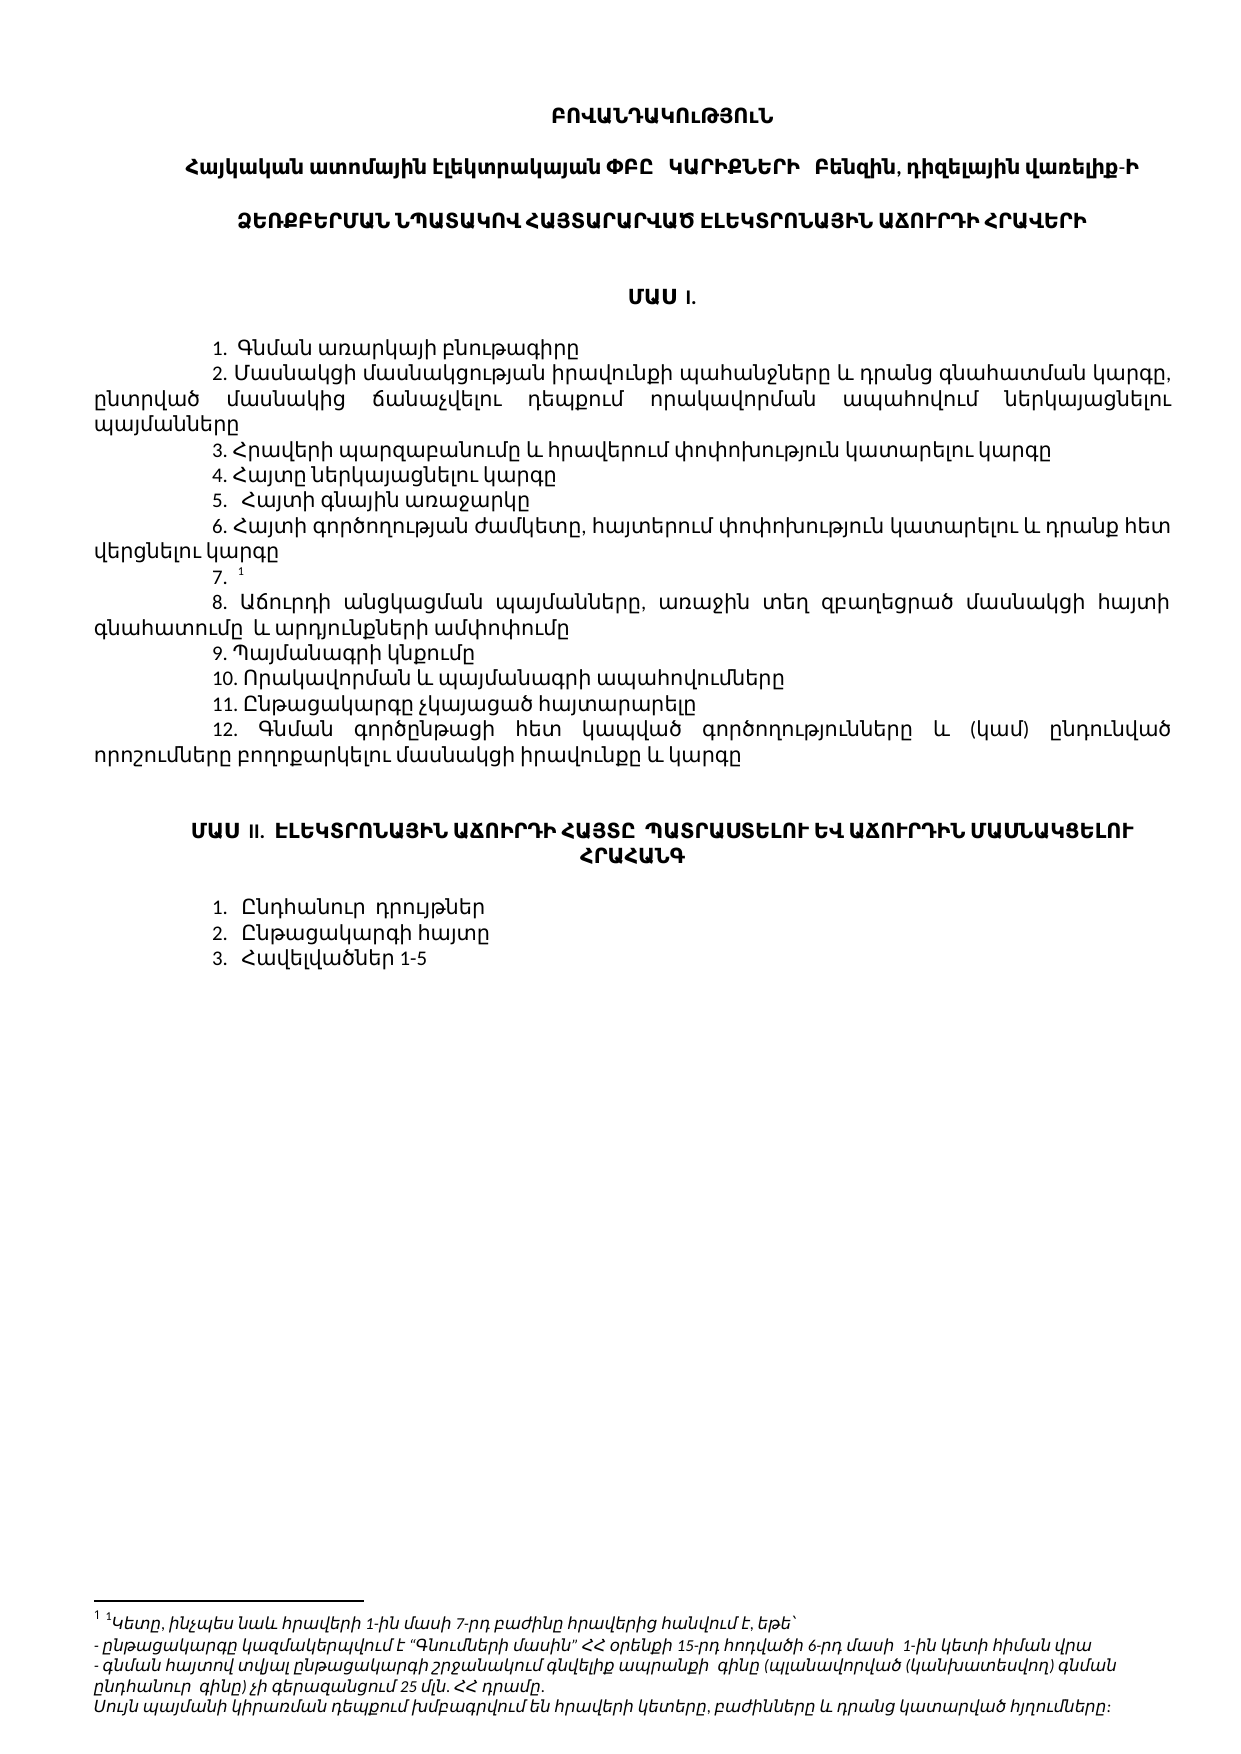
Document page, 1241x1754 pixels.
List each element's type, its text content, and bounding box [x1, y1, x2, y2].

text 7. 1 [94, 564, 1171, 589]
text 3. Հավելվածներ 1-5 [94, 945, 1171, 971]
text ՄԱՍ II. ԷԼԵԿՏՐՈՆԱՅԻՆ ԱՃՈԻՐԴԻ ՀԱՅՏԸ ՊԱՏՐԱՍՏԵԼՈՒ ԵՎ ԱՃՈՒՐԴԻՆ ՄԱՍՆԱԿՑԵԼՈՒ ՀՐԱՀԱՆԳ [94, 818, 1171, 869]
text 1. Ընդհանուր դրույթներ [94, 894, 1171, 920]
text 11. Ընթացակարգը չկայացած հայտարարելը [94, 691, 1171, 716]
text 3. Հրավերի պարզաբանումը և հրավերում փոփոխություն կատարելու կարգը [94, 437, 1171, 462]
text 5. Հայտի գնային առաջարկը [94, 488, 1171, 513]
text ՄԱՍ I. [94, 284, 1171, 310]
text Հայկական ատոմային էլեկտրակայան ՓԲԸ ԿԱՐԻՔՆԵՐԻ Բենզին, դիզելային վառելիք-Ի [94, 154, 1171, 179]
text 12. Գնման գործընթացի հետ կապված գործողությունները և (կամ) ընդունված որոշումները բողոքարկելու մասնակցի իրավունքը և կարգը [94, 716, 1171, 767]
text 2. Ընթացակարգի հայտը [94, 920, 1171, 945]
text ՁԵՌՔԲԵՐՄԱՆ ՆՊԱՏԱԿՈՎ ՀԱՅՏԱՐԱՐՎԱԾ ԷԼԵԿՏՐՈՆԱՅԻՆ ԱՃՈՒՐԴԻ ՀՐԱՎԵՐԻ [94, 208, 1171, 233]
text 2. Մասնակցի մասնակցության իրավունքի պահանջները և դրանց գնահատման կարգը, ընտրված մասնակից ճանաչվելու դեպքում որակավորման ապահովում ներկայացնելու պայմանները [94, 361, 1171, 437]
text ԲՈՎԱՆԴԱԿՈւԹՅՈւՆ [94, 103, 1171, 128]
text 1. Գնման առարկայի բնութագիրը [94, 335, 1171, 361]
text 6. Հայտի գործողության ժամկետը, հայտերում փոփոխություն կատարելու և դրանք հետ վերցնելու կարգը [94, 513, 1171, 564]
text 9. Պայմանագրի կնքումը [94, 640, 1171, 666]
text 8. Աճուրդի անցկացման պայմանները, առաջին տեղ զբաղեցրած մասնակցի հայտի գնահատումը և արդյունքների ամփոփումը [94, 589, 1171, 640]
text 10. Որակավորման և պայմանագրի ապահովումները [94, 666, 1171, 691]
text 4. Հայտը ներկայացնելու կարգը [94, 462, 1171, 488]
